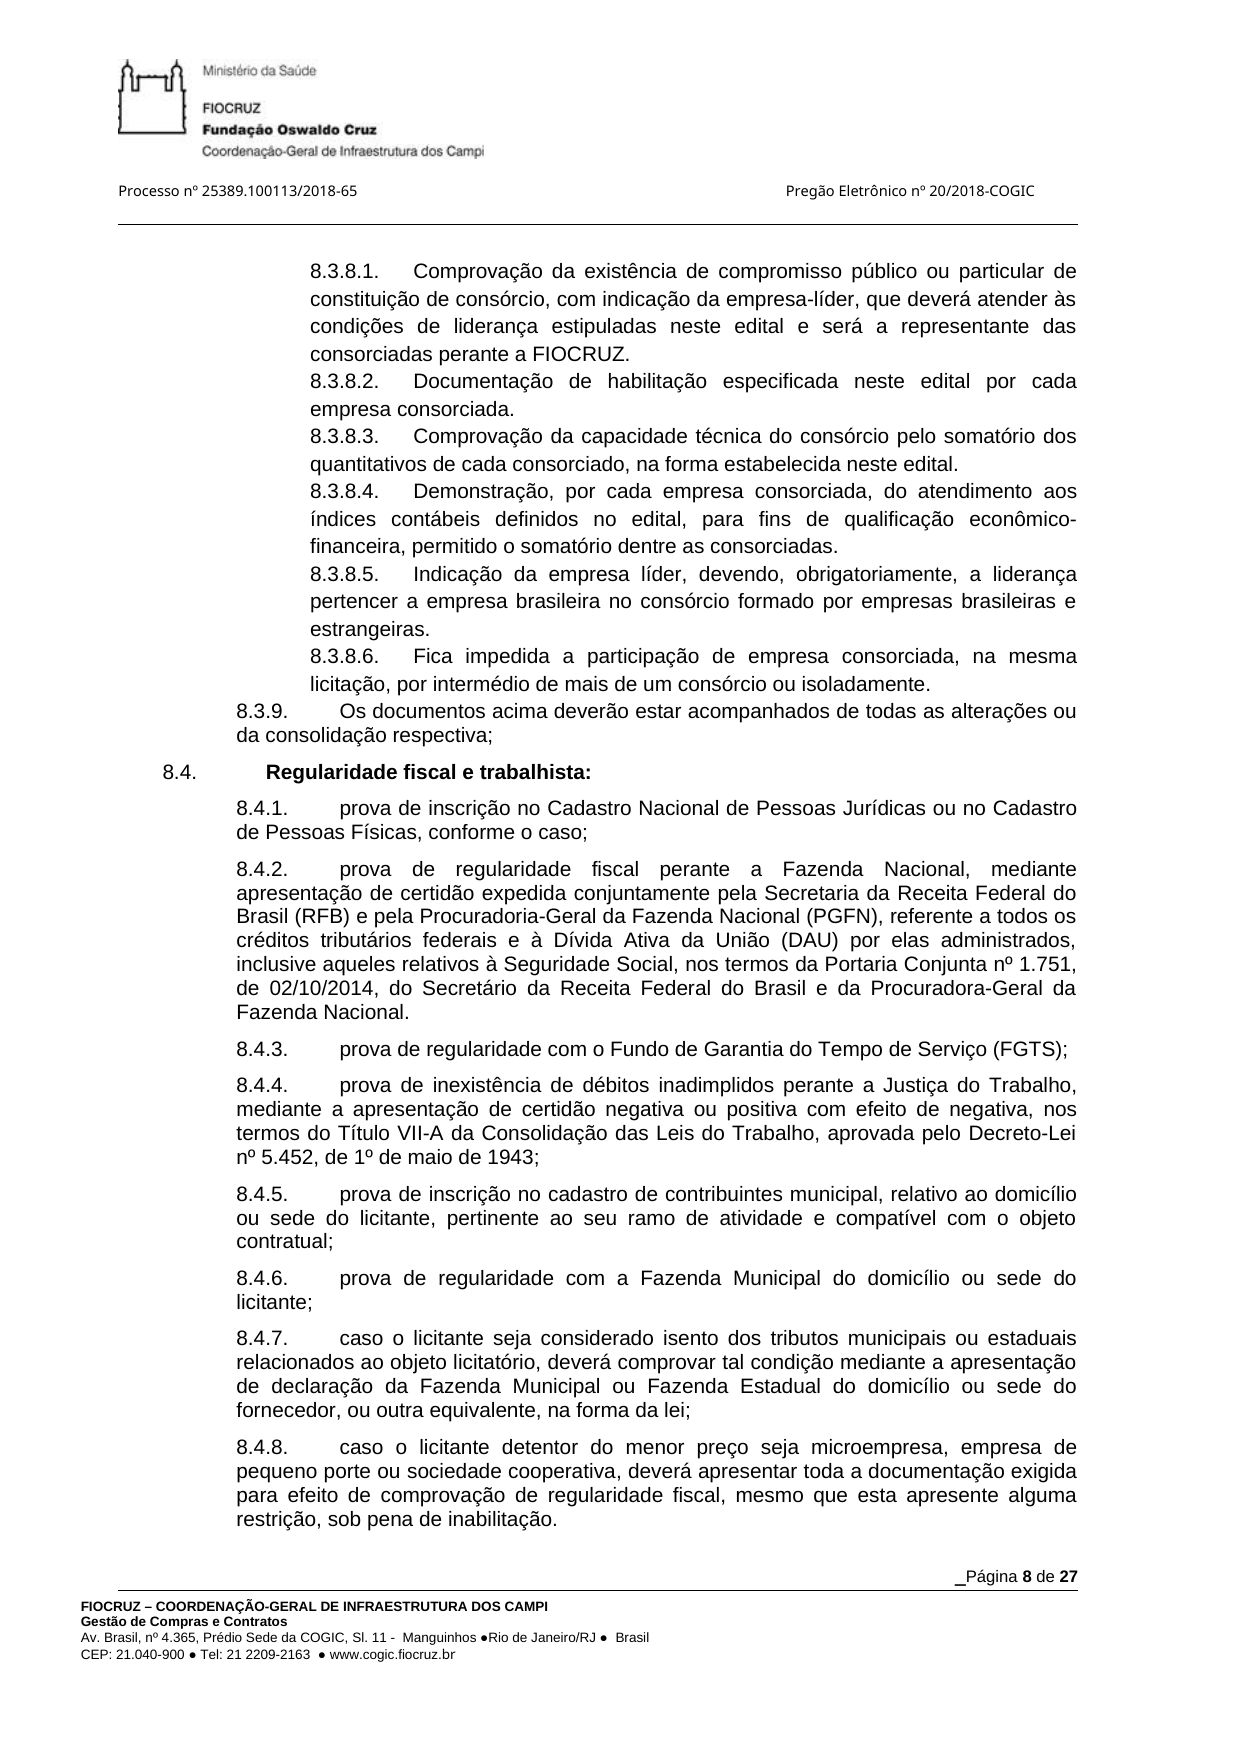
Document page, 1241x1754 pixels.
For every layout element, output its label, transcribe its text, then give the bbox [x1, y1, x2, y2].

list prova de inexistência de débitos inadimplidos perante a Justiça do Trabalho, mediante a apresentação de certidão negativa ou positiva com efeito de negativa, nos termos do Título VII-A da Consolidação das Leis do Trabalho, aprovada pelo Decreto-Lei nº 5.452, de 1º de maio de 1943; [236, 1073, 1078, 1169]
list prova de regularidade fiscal perante a Fazenda Nacional, mediante apresentação de certidão expedida conjuntamente pela Secretaria da Receita Federal do Brasil (RFB) e pela Procuradoria-Geral da Fazenda Nacional (PGFN), referente a todos os créditos tributários federais e à Dívida Ativa da União (DAU) por elas administrados, inclusive aqueles relativos à Seguridade Social, nos termos da Portaria Conjunta nº 1.751, de 02/10/2014, do Secretário da Receita Federal do Brasil e da Procuradora-Geral da Fazenda Nacional. [236, 856, 1078, 1024]
list prova de inscrição no Cadastro Nacional de Pessoas Jurídicas ou no Cadastro de Pessoas Físicas, conforme o caso; [236, 796, 1078, 844]
list Comprovação da existência de compromisso público ou particular de constituição de consórcio, com indicação da empresa-líder, que deverá atender às condições de liderança estipuladas neste edital e será a representante das consorciadas perante a FIOCRUZ. [310, 259, 1078, 366]
list Comprovação da capacidade técnica do consórcio pelo somatório dos quantitativos de cada consorciado, na forma estabelecida neste edital. [310, 424, 1078, 476]
list caso o licitante detentor do menor preço seja microempresa, empresa de pequeno porte ou sociedade cooperativa, deverá apresentar toda a documentação exigida para efeito de comprovação de regularidade fiscal, mesmo que esta apresente alguma restrição, sob pena de inabilitação. [236, 1434, 1078, 1530]
list caso o licitante seja considerado isento dos tributos municipais ou estaduais relacionados ao objeto licitatório, deverá comprovar tal condição mediante a apresentação de declaração da Fazenda Municipal ou Fazenda Estadual do domicílio ou sede do fornecedor, ou outra equivalente, na forma da lei; [236, 1326, 1078, 1422]
list prova de regularidade com o Fundo de Garantia do Tempo de Serviço (FGTS); [236, 1037, 1078, 1061]
list Indicação da empresa líder, devendo, obrigatoriamente, a liderança pertencer a empresa brasileira no consórcio formado por empresas brasileiras e estrangeiras. [310, 562, 1078, 641]
list Fica impedida a participação de empresa consorciada, na mesma licitação, por intermédio de mais de um consórcio ou isoladamente. [310, 644, 1078, 696]
list Os documentos acima deverão estar acompanhados de todas as alterações ou da consolidação respectiva; [236, 699, 1078, 747]
list Regularidade fiscal e trabalhista: [162, 759, 1078, 783]
picture [118, 59, 484, 159]
list Documentação de habilitação especificada neste edital por cada empresa consorciada. [310, 369, 1078, 421]
list prova de regularidade com a Fazenda Municipal do domicílio ou sede do licitante; [236, 1266, 1078, 1314]
list prova de inscrição no cadastro de contribuintes municipal, relativo ao domicílio ou sede do licitante, pertinente ao seu ramo de atividade e compatível com o objeto contratual; [236, 1181, 1078, 1253]
list Demonstração, por cada empresa consorciada, do atendimento aos índices contábeis definidos no edital, para fins de qualificação econômico-financeira, permitido o somatório dentre as consorciadas. [310, 479, 1078, 558]
